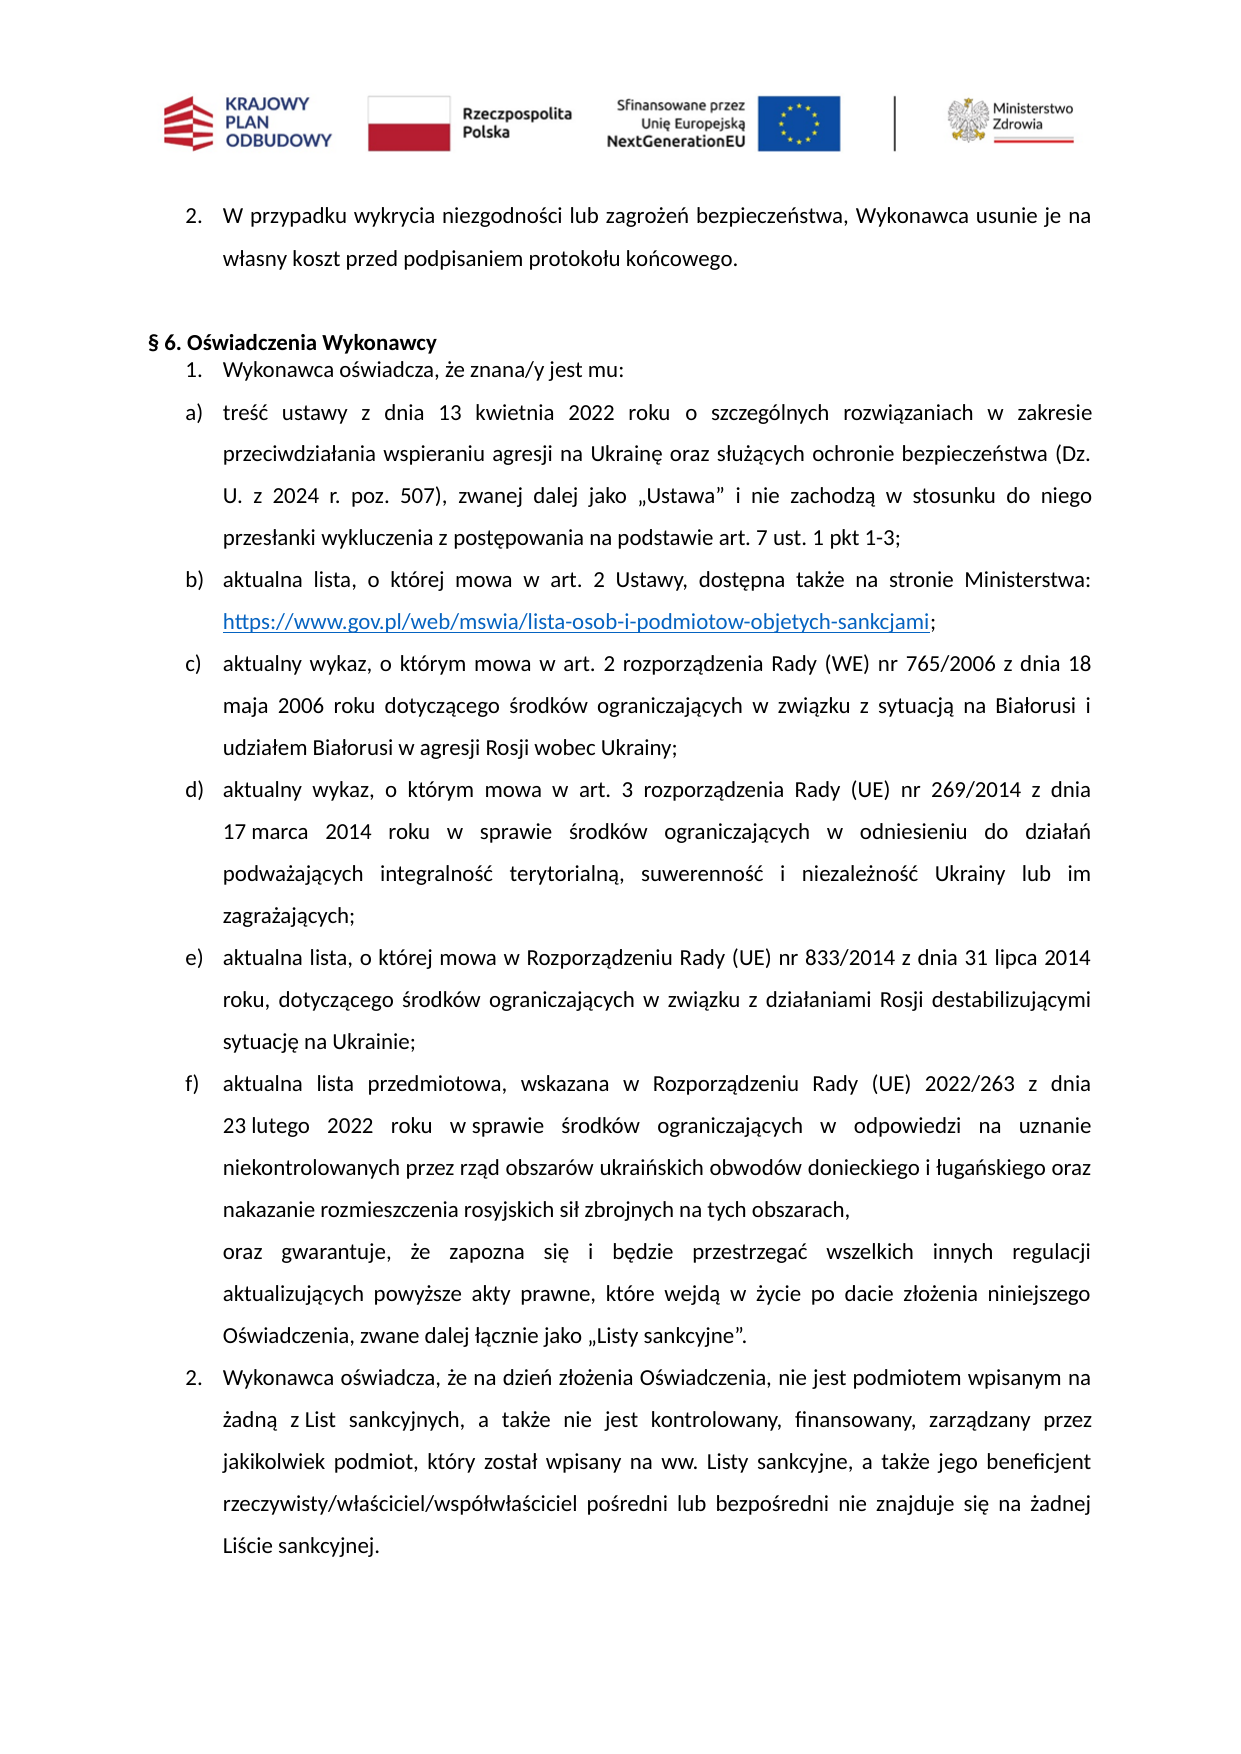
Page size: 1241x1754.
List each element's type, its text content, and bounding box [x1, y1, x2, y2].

list W przypadku wykrycia niezgodności lub zagrożeń bezpieczeństwa, Wykonawca usunie je na własny koszt przed podpisaniem protokołu końcowego. [185, 202, 1093, 272]
list aktualny wykaz, o którym mowa w art. 2 rozporządzenia Rady (WE) nr 765/2006 z dnia 18 maja 2006 roku dotyczącego środków ograniczających w związku z sytuacją na Białorusi i udziałem Białorusi w agresji Rosji wobec Ukrainy; [185, 649, 1093, 761]
picture [147, 73, 1093, 168]
text § 6. Oświadczenia Wykonawcy [148, 328, 1093, 356]
list Wykonawca oświadcza, że znana/y jest mu: [185, 356, 1093, 384]
list aktualna lista przedmiotowa, wskazana w Rozporządzeniu Rady (UE) 2022/263 z dnia 23 lutego 2022 roku w sprawie środków ograniczających w odpowiedzi na uznanie niekontrolowanych przez rząd obszarów ukraińskich obwodów donieckiego i ługańskiego oraz nakazanie rozmieszczenia rosyjskich sił zbrojnych na tych obszarach, [185, 1069, 1093, 1223]
list Wykonawca oświadcza, że na dzień złożenia Oświadczenia, nie jest podmiotem wpisanym na żadną z List sankcyjnych, a także nie jest kontrolowany, finansowany, zarządzany przez jakikolwiek podmiot, który został wpisany na ww. Listy sankcyjne, a także jego beneficjent rzeczywisty/właściciel/współwłaściciel pośredni lub bezpośredni nie znajduje się na żadnej Liście sankcyjnej. [185, 1363, 1093, 1559]
list aktualna lista, o której mowa w art. 2 Ustawy, dostępna także na stronie Ministerstwa: https://www.gov.pl/web/mswia/lista-osob-i-podmiotow-objetych-sankcjami; [185, 566, 1093, 636]
list treść ustawy z dnia 13 kwietnia 2022 roku o szczególnych rozwiązaniach w zakresie przeciwdziałania wspieraniu agresji na Ukrainę oraz służących ochronie bezpieczeństwa (Dz. U. z 2024 r. poz. 507), zwanej dalej jako „Ustawa” i nie zachodzą w stosunku do niego przesłanki wykluczenia z postępowania na podstawie art. 7 ust. 1 pkt 1-3; [185, 398, 1093, 552]
text oraz gwarantuje, że zapozna się i będzie przestrzegać wszelkich innych regulacji aktualizujących powyższe akty prawne, które wejdą w życie po dacie złożenia niniejszego Oświadczenia, zwane dalej łącznie jako „Listy sankcyjne”. [223, 1237, 1093, 1349]
list aktualny wykaz, o którym mowa w art. 3 rozporządzenia Rady (UE) nr 269/2014 z dnia 17 marca 2014 roku w sprawie środków ograniczających w odniesieniu do działań podważających integralność terytorialną, suwerenność i niezależność Ukrainy lub im zagrażających; [185, 775, 1093, 929]
list aktualna lista, o której mowa w Rozporządzeniu Rady (UE) nr 833/2014 z dnia 31 lipca 2014 roku, dotyczącego środków ograniczających w związku z działaniami Rosji destabilizującymi sytuację na Ukrainie; [185, 943, 1093, 1055]
